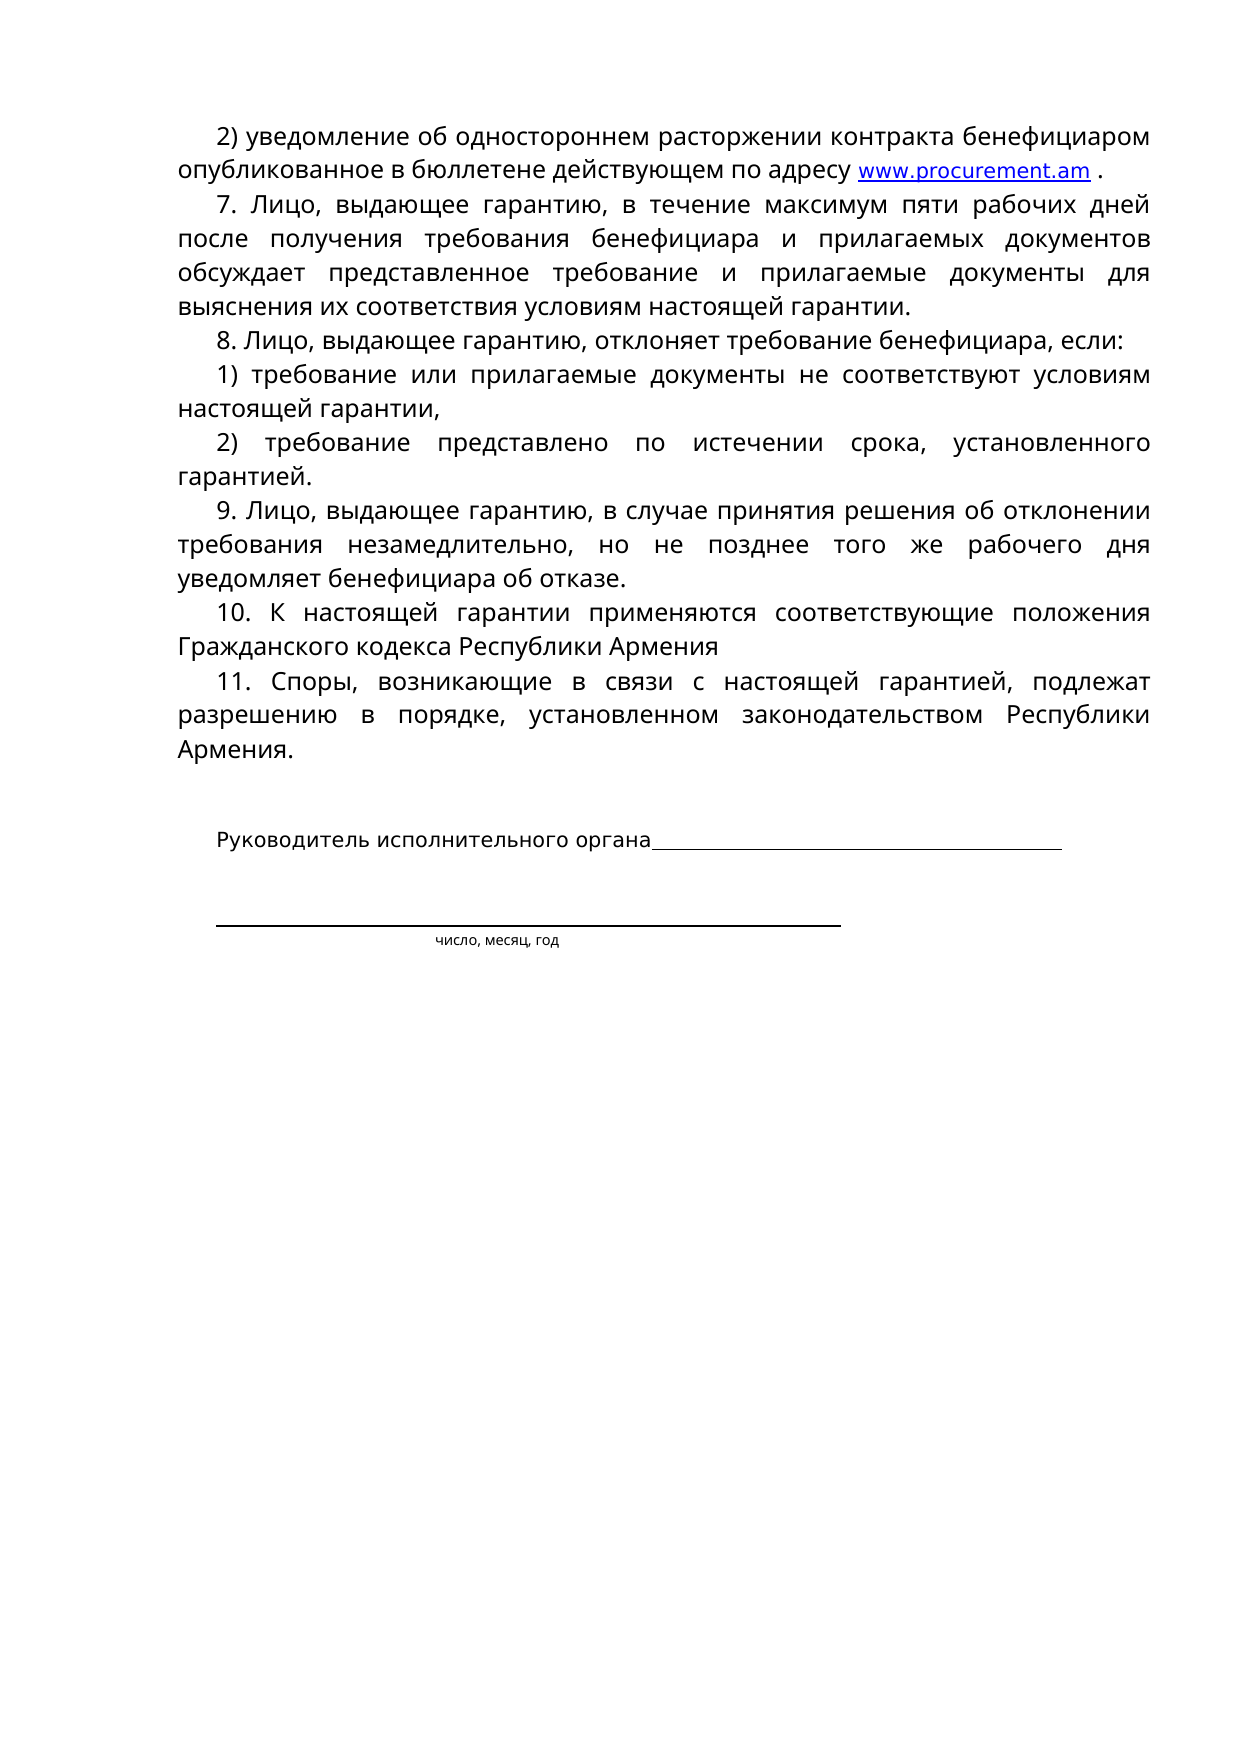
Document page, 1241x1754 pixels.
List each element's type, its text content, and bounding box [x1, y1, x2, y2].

text 8. Лицо, выдающее гарантию, отклоняет требование бенефициара, если: [177, 322, 1152, 357]
text 2) требование представлено по истечении срока, установленного гарантией. [177, 425, 1152, 493]
text 11. Споры, возникающие в связи с настоящей гарантией, подлежат разрешению в порядке, установленном законодательством Республики Армения. [177, 663, 1152, 765]
text Руководитель исполнительного органа [177, 828, 1152, 852]
text число, месяц, год [177, 929, 1152, 963]
text 10. К настоящей гарантии применяются соответствующие положения Гражданского кодекса Республики Армения [177, 595, 1152, 663]
text 9. Лицо, выдающее гарантию, в случае принятия решения об отклонении требования незамедлительно, но не позднее того же рабочего дня уведомляет бенефициара об отказе. [177, 493, 1152, 595]
text 2) уведомление об одностороннем расторжении контракта бенефициаром опубликованное в бюллетене действующем по адресу www.procurement.am . [177, 118, 1152, 186]
text 7. Лицо, выдающее гарантию, в течение максимум пяти рабочих дней после получения требования бенефициара и прилагаемых документов обсуждает представленное требование и прилагаемые документы для выяснения их соответствия условиям настоящей гарантии. [177, 186, 1152, 322]
text 1) требование или прилагаемые документы не соответствуют условиям настоящей гарантии, [177, 357, 1152, 425]
